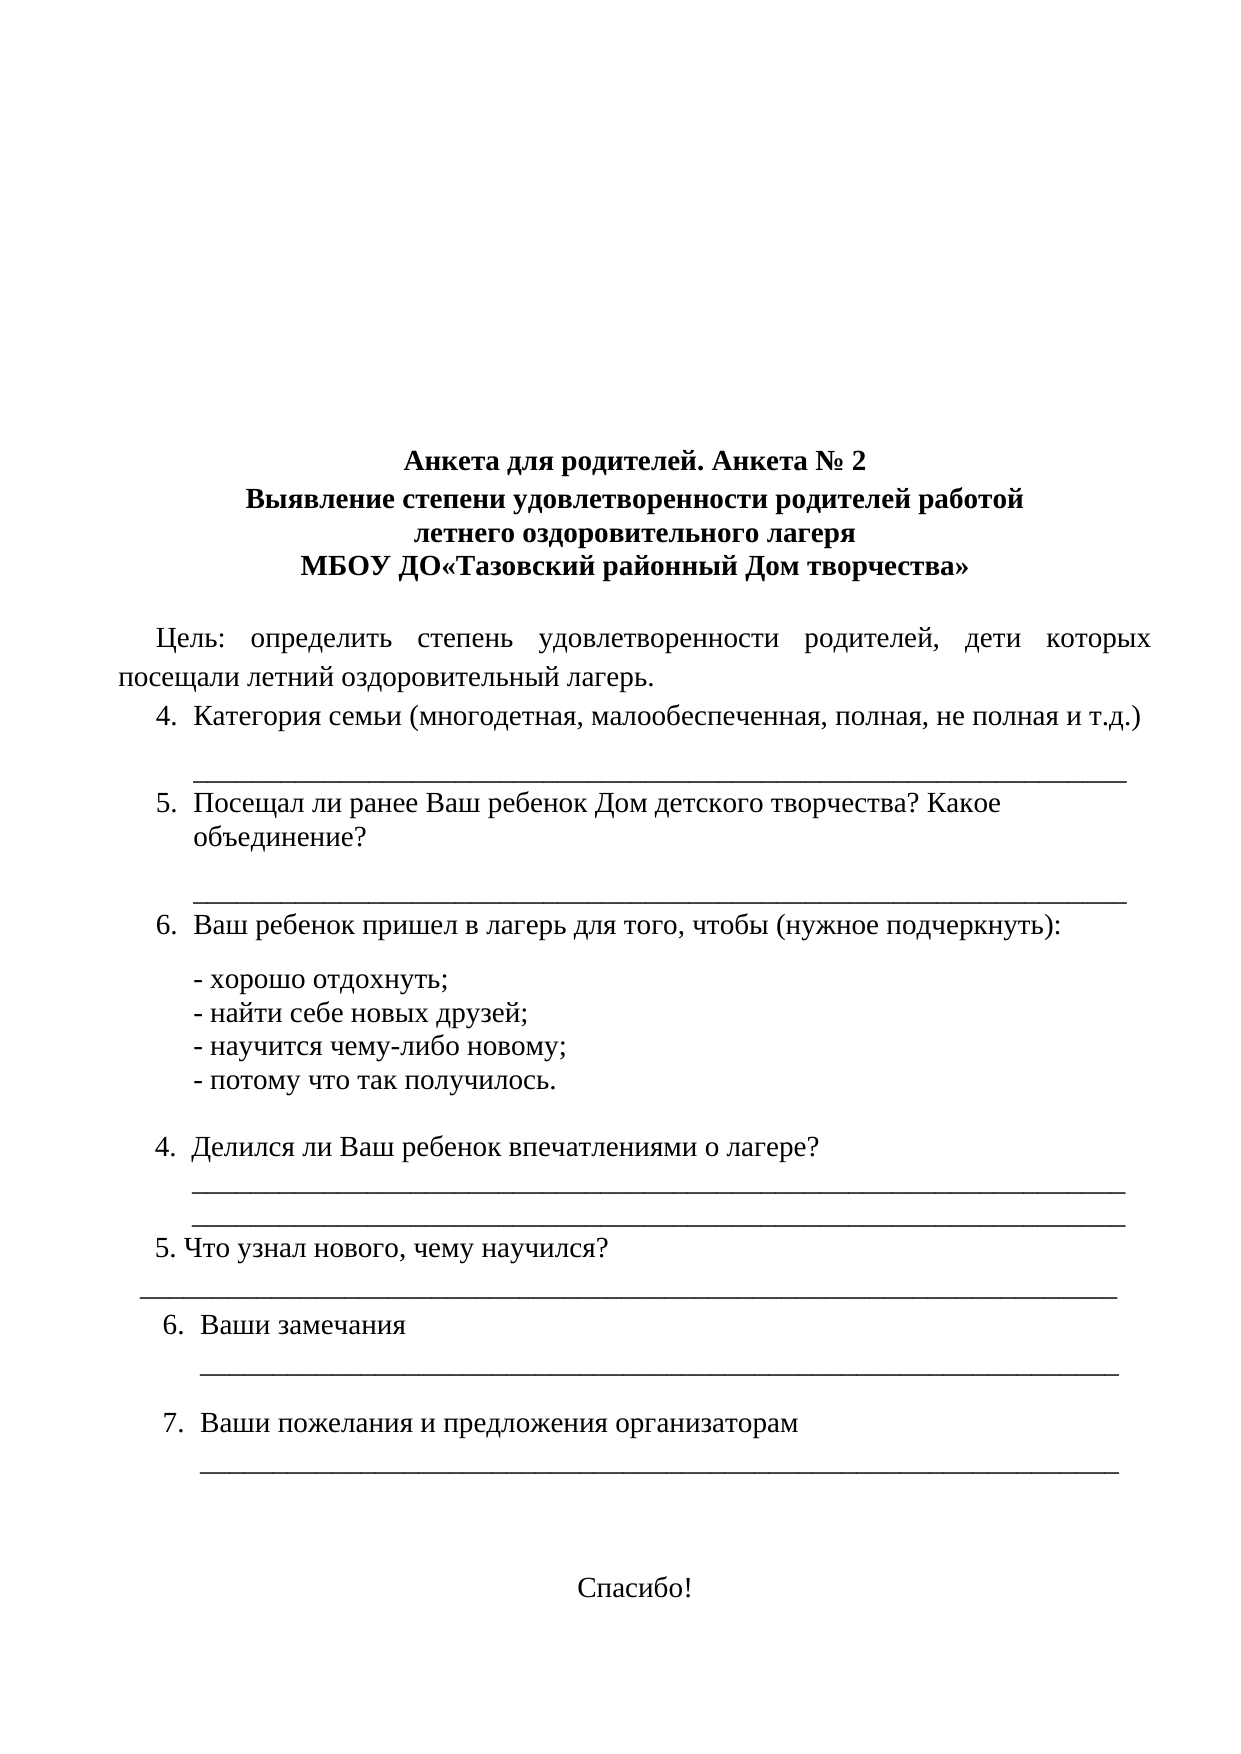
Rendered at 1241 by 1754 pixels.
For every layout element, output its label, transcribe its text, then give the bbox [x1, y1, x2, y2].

text - хорошо отдохнуть; [193, 961, 1152, 995]
list Категория семьи (многодетная, малообеспеченная, полная, не полная и т.д.) [156, 698, 1152, 731]
text 4. Делился ли Ваш ребенок впечатлениями о лагере? [118, 1129, 1152, 1163]
list Посещал ли ранее Ваш ребенок Дом детского творчества? Какое объединение? [156, 786, 1152, 853]
text ________________________________________________________________ [118, 1163, 1152, 1196]
list Ваши пожелания и предложения организаторам _______________________________________________________________ [162, 1405, 1152, 1477]
text Цель: определить степень удовлетворенности родителей, дети которых посещали летний оздоровительный лагерь. [118, 621, 1152, 693]
list Ваши замечания _______________________________________________________________ [162, 1307, 1152, 1379]
text - найти себе новых друзей; [193, 995, 1152, 1028]
text Выявление степени удовлетворенности родителей работой [118, 481, 1152, 515]
text летнего оздоровительного лагеря [118, 515, 1152, 548]
text Анкета для родителей. Анкета № 2 [118, 443, 1152, 476]
text - потому что так получилось. [193, 1062, 1152, 1096]
text ________________________________________________________________ [118, 1196, 1152, 1230]
text 5. Что узнал нового, чему научился? [118, 1230, 1152, 1263]
text ________________________________________________________________ [193, 873, 1152, 907]
text Спасибо! [118, 1570, 1152, 1603]
list Ваш ребенок пришел в лагерь для того, чтобы (нужное подчеркнуть): [156, 907, 1152, 941]
text МБОУ ДО«Тазовский районный Дом творчества» [118, 548, 1152, 582]
text - научится чему-либо новому; [193, 1028, 1152, 1062]
text ___________________________________________________________________ [118, 1268, 1152, 1302]
text ________________________________________________________________ [193, 752, 1152, 786]
